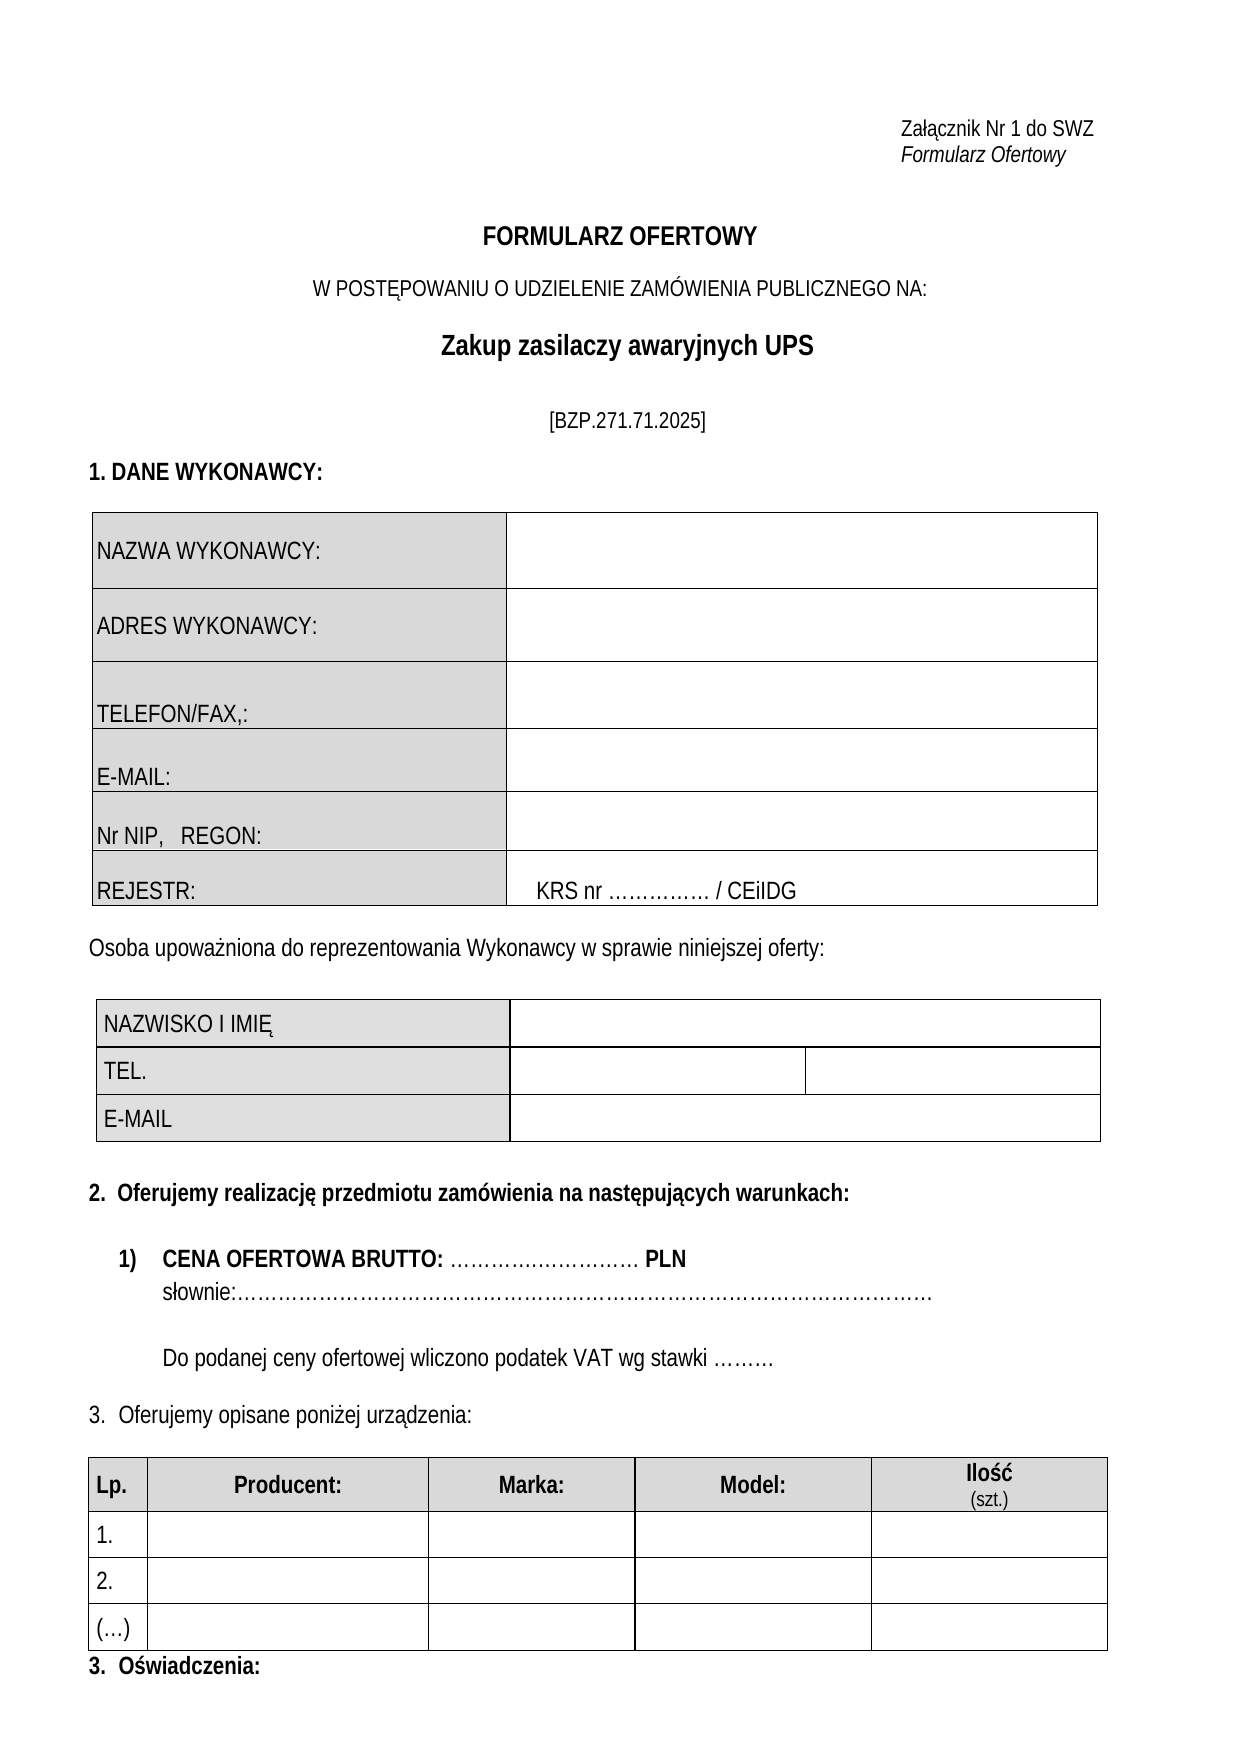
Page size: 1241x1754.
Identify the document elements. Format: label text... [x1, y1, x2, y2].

table_cell (…) [89, 1604, 147, 1649]
table_cell [507, 792, 1097, 849]
table_cell REJESTR: [93, 851, 506, 905]
table_cell [429, 1512, 634, 1557]
table_cell [148, 1604, 428, 1649]
table_cell [636, 1604, 871, 1649]
table_header NAZWA WYKONAWCY: [93, 513, 506, 588]
table_header Ilość (szt.) [872, 1458, 1107, 1511]
text Zakup zasilaczy awaryjnych UPS [89, 328, 1166, 362]
text słownie:………………………………………………………………………………………… [162, 1277, 1166, 1305]
text FORMULARZ OFERTOWY [74, 220, 1166, 251]
table_cell [511, 1095, 1100, 1141]
text [BZP.271.71.2025] [89, 407, 1166, 433]
table_header Marka: [429, 1458, 634, 1511]
table_cell [806, 1048, 1100, 1094]
list Oświadczenia: [89, 1651, 1166, 1679]
list Oferujemy opisane poniżej urządzenia: [89, 1400, 1166, 1428]
text W POSTĘPOWANIU O UDZIELENIE ZAMÓWIENIA PUBLICZNEGO NA: [74, 275, 1166, 302]
table_cell [507, 662, 1097, 728]
table_header Model: [636, 1458, 871, 1511]
table_header [511, 1000, 1100, 1046]
table_cell E-MAIL: [93, 729, 506, 791]
table_cell TELEFON/FAX,: [93, 662, 506, 728]
table_header NAZWISKO I IMIĘ [97, 1000, 509, 1046]
text Do podanej ceny ofertowej wliczono podatek VAT wg stawki ……… [162, 1343, 1166, 1371]
table_cell [872, 1558, 1107, 1603]
text 2. Oferujemy realizację przedmiotu zamówienia na następujących warunkach: [89, 1178, 1166, 1207]
table_cell Nr NIP, REGON: [93, 792, 506, 849]
table_cell 2. [89, 1558, 147, 1603]
table_cell KRS nr …………… / CEiIDG [507, 851, 1097, 905]
table_cell [429, 1558, 634, 1603]
text Załącznik Nr 1 do SWZ Formularz Ofertowy [901, 115, 1166, 168]
table_cell E-MAIL [97, 1095, 509, 1141]
table_cell [507, 729, 1097, 791]
list CENA OFERTOWA BRUTTO: ………….…………… PLN [118, 1244, 1166, 1272]
table_cell 1. [89, 1512, 147, 1557]
table_cell [429, 1604, 634, 1649]
table_cell TEL. [97, 1048, 509, 1094]
text 1. DANE WYKONAWCY: [89, 457, 1166, 486]
table_header Producent: [148, 1458, 428, 1511]
table_cell ADRES WYKONAWCY: [93, 589, 506, 661]
text Osoba upoważniona do reprezentowania Wykonawcy w sprawie niniejszej oferty: [89, 933, 1166, 962]
table_header Lp. [89, 1458, 147, 1511]
table_header [507, 513, 1097, 588]
table_cell [511, 1048, 805, 1094]
table_cell [636, 1512, 871, 1557]
table_cell [148, 1558, 428, 1603]
table_cell [636, 1558, 871, 1603]
table_cell [507, 589, 1097, 661]
table_cell [148, 1512, 428, 1557]
table_cell [872, 1604, 1107, 1649]
table_cell [872, 1512, 1107, 1557]
